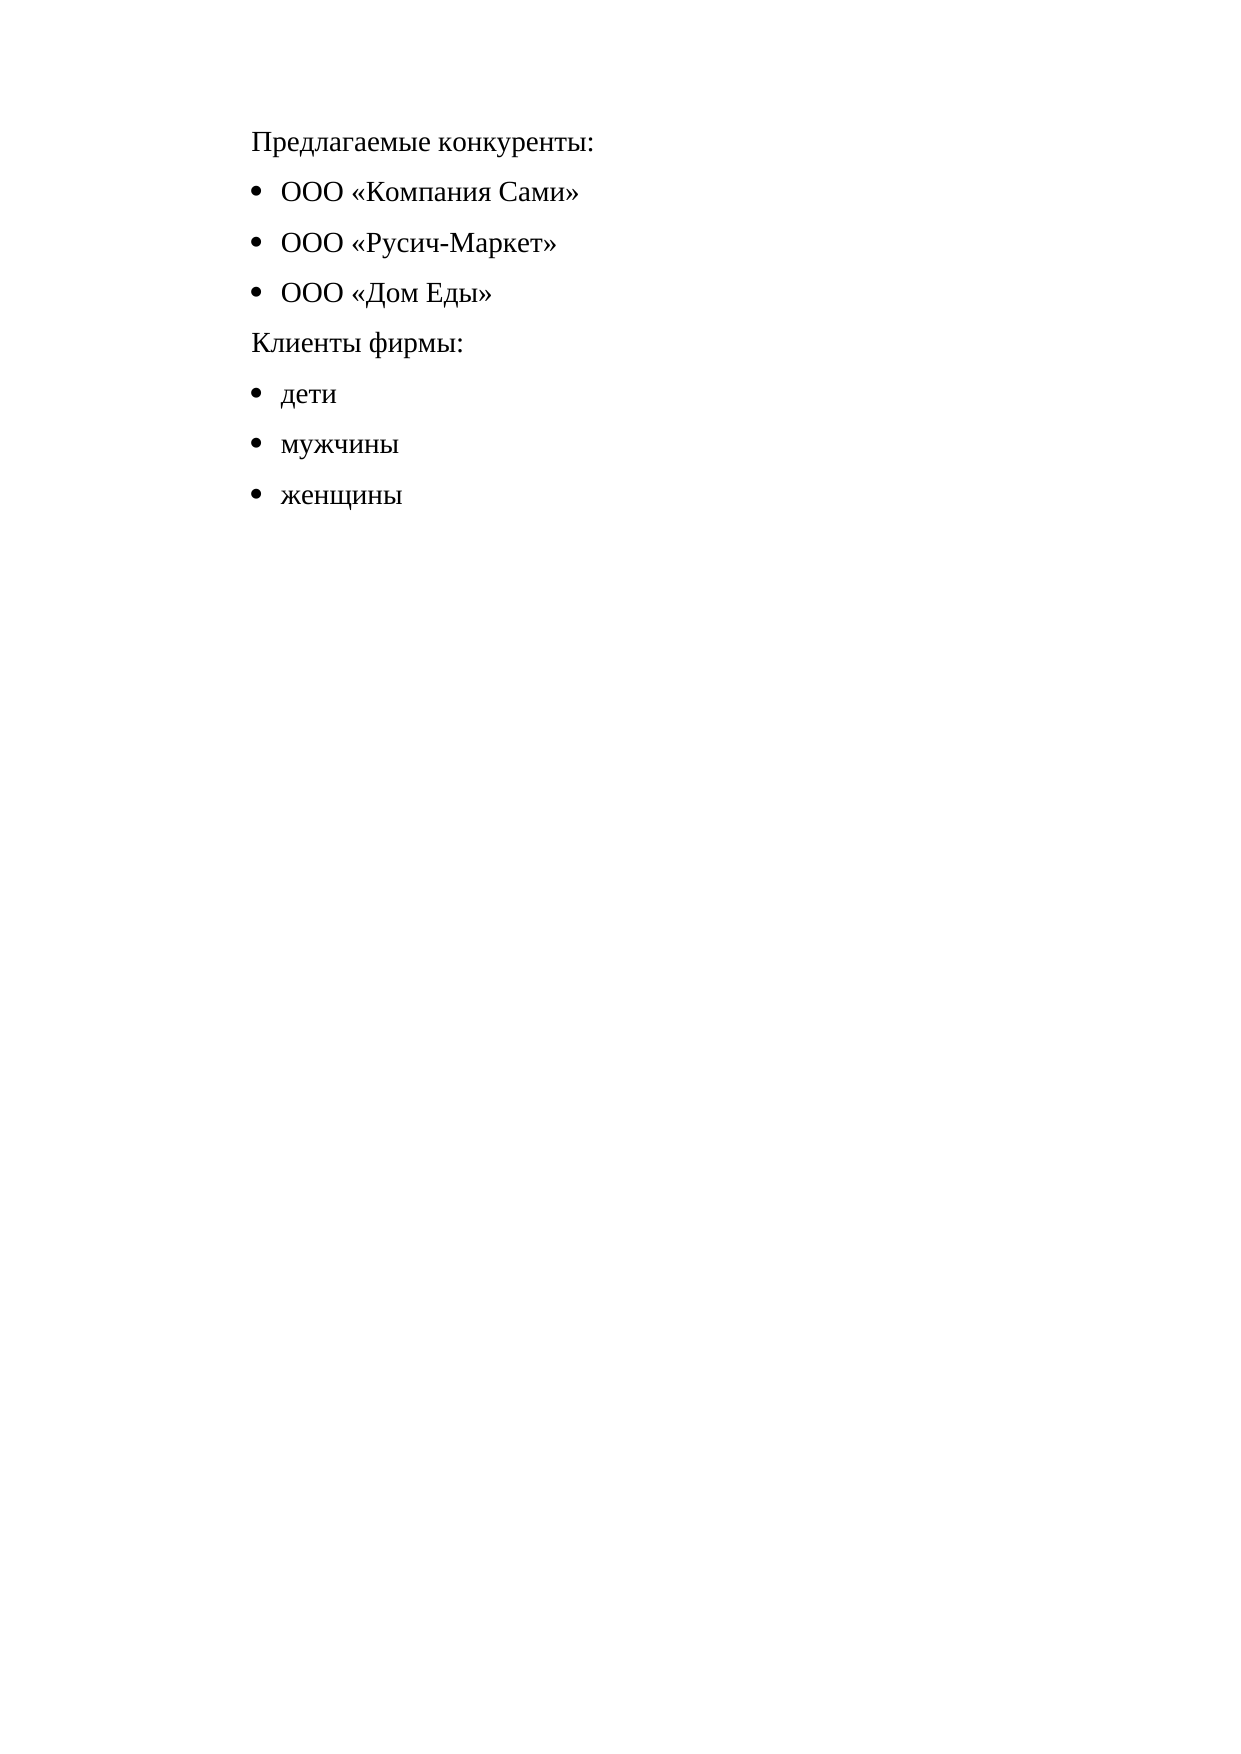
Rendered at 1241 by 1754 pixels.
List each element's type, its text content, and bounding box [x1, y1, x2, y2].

list дети [177, 376, 1152, 409]
list ООО «Дом Еды» [177, 275, 1152, 309]
list ООО «Компания Сами» [177, 174, 1152, 208]
list женщины [177, 477, 1152, 510]
list мужчины [177, 426, 1152, 460]
list ООО «Русич-Маркет» [177, 225, 1152, 258]
text Клиенты фирмы: [177, 326, 1152, 359]
text Предлагаемые конкуренты: [177, 124, 1152, 158]
